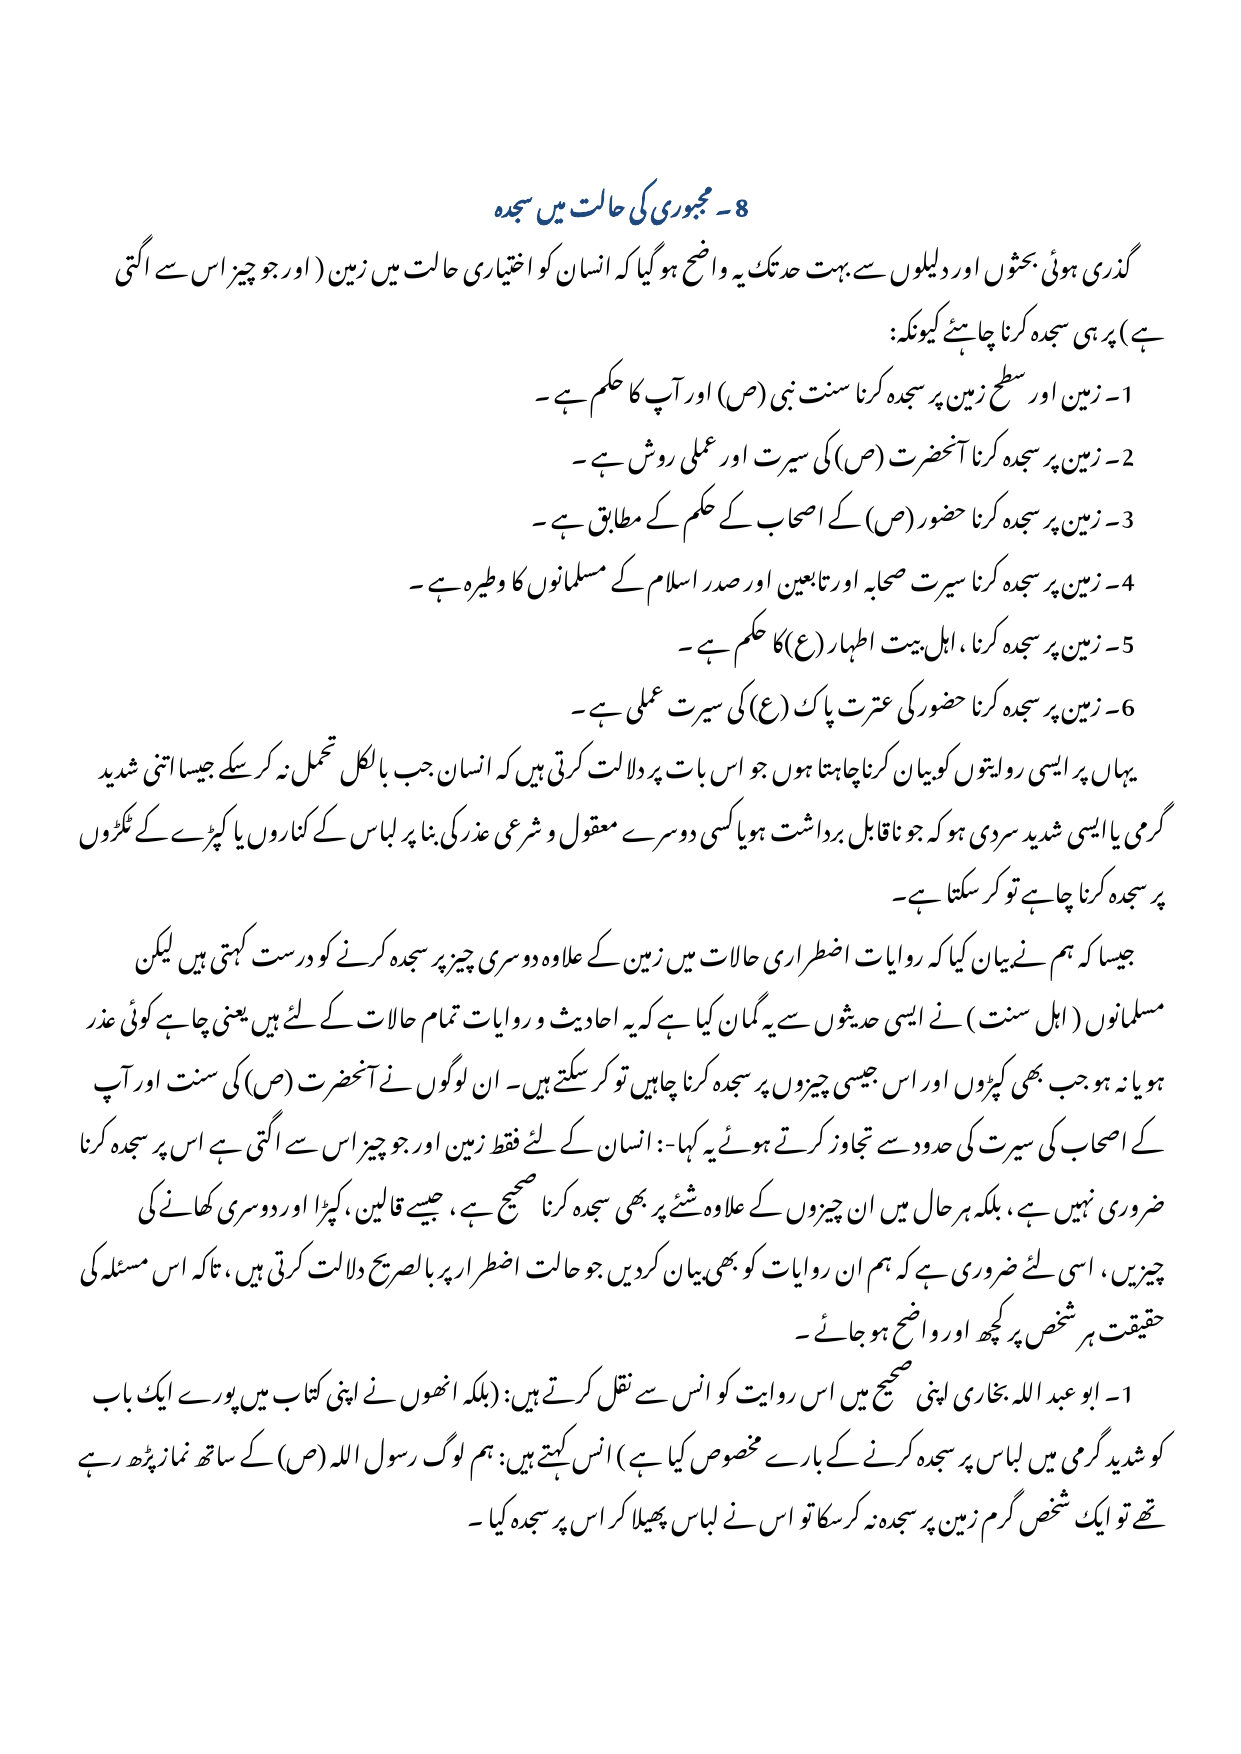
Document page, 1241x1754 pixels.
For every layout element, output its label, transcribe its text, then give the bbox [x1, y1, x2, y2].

text گذری ہوئی بحثوں اور دلیلوں سے بہت حد تک یہ واضح ہو گیا کہ انسان کو اختیاری حالت میں زمین ( اور جو چیز اس سے اگتی ہے ) پر ہی سجدہ کرنا چاہئے کیونکہ: [75, 231, 1165, 356]
text 1۔ زمین اور سطح زمین پر سجدہ کرنا سنت نبی (ص) اور آپ کا حکم ہے ۔ [75, 356, 1165, 419]
subtitle 8 ۔ مجبوری کی حالت میں سجدہ [75, 169, 1165, 231]
text 1۔ ابو عبد اللہ بخاری اپنی صحیح میں اس روایت کو انس سے نقل کرتے ہیں: (بلکہ انھوں نے اپنی کتاب میں پورے ایک باب کو شدید گرمی میں لباس پر سجدہ کرنے کے بارے مخصوص کیا ہے ) انس کہتے ہیں: ہم لوگ رسول اللہ (ص) کے ساتھ نماز پڑھ رہے تھے تو ایک شخص گرم زمین پر سجدہ نہ کرسکا تو اس نے لباس پھیلا کر اس پر سجدہ کیا ۔ [75, 1356, 1165, 1544]
text جیسا کہ ہم نے بیان کیا کہ روایات اضطراری حالات میں زمین کے علاوہ دوسری چیز پر سجدہ کرنے کو درست کہتی ہیں لیکن مسلمانوں ( اہل سنت ) نے ایسی حدیثوں سے یہ گمان کیا ہے کہ یہ احادیث و روایات تمام حالات کے لئے ہیں یعنی چاہے کوئی عذر ہو یا نہ ہو جب بھی کپڑوں اور اس جیسی چیزوں پر سجدہ کرنا چاہیں تو کر سکتے ہیں۔ ان لوگوں نے آنحضرت (ص) کی سنت اور آپ کے اصحاب کی سیرت کی حدود سے تجاوز کرتے ہوئے یہ کہا-: انسان کے لئے فقط زمین اور جو چیز اس سے اگتی ہے اس پر سجدہ کرنا ضروری نہیں ہے ، بلکہ ہر حال میں ان چیزوں کے علاوہ شئے پر بھی سجدہ کرنا صحیح ہے ، جیسے قالین ،کپڑا اور دوسری کھانے کی چیزیں ، اسی لئے ضروری ہے کہ ہم ان روایات کو بھی بیان کردیں جو حالت اضطرار پر بالصریح دلالت کرتی ہیں ، تاکہ اس مسئلہ کی حقیقت ہر شخص پر کچھ اور واضح ہو جائے ۔ [75, 919, 1165, 1356]
text 2۔ زمین پر سجدہ کرنا آنحضرت (ص) کی سیرت اور عملی روش ہے ۔ [75, 419, 1165, 481]
text 4۔ زمین پر سجدہ کرنا سیرت صحابہ اور تابعین اور صدر اسلام کے مسلمانوں کا وطیرہ ہے ۔ [75, 544, 1165, 606]
text یہاں پر ایسی روایتوں کو بیان کرناچاہتا ہوں جو اس بات پر دلالت کرتی ہیں کہ انسان جب بالکل تحمل نہ کر سکے جیسااتنی شدید گرمی یاایسی شدید سردی ہو کہ جو ناقابل برداشت ہویاکسی دوسرے معقول و شرعی عذر کی بنا پر لباس کے کناروں یا کپڑے کے ٹکڑوں پر سجدہ کرنا چاہے تو کر سکتا ہے۔ [75, 731, 1165, 919]
text 5۔ زمین پر سجدہ کرنا ،اہل بیت اطہار (ع)کا حکم ہے ۔ [75, 606, 1165, 669]
text 6۔ زمین پر سجدہ کرنا حضور کی عترت پاک (ع) کی سیرت عملی ہے ۔ [75, 669, 1165, 731]
text 3۔ زمین پر سجدہ کرنا حضور (ص) کے اصحاب کے حکم کے مطابق ہے ۔ [75, 481, 1165, 544]
